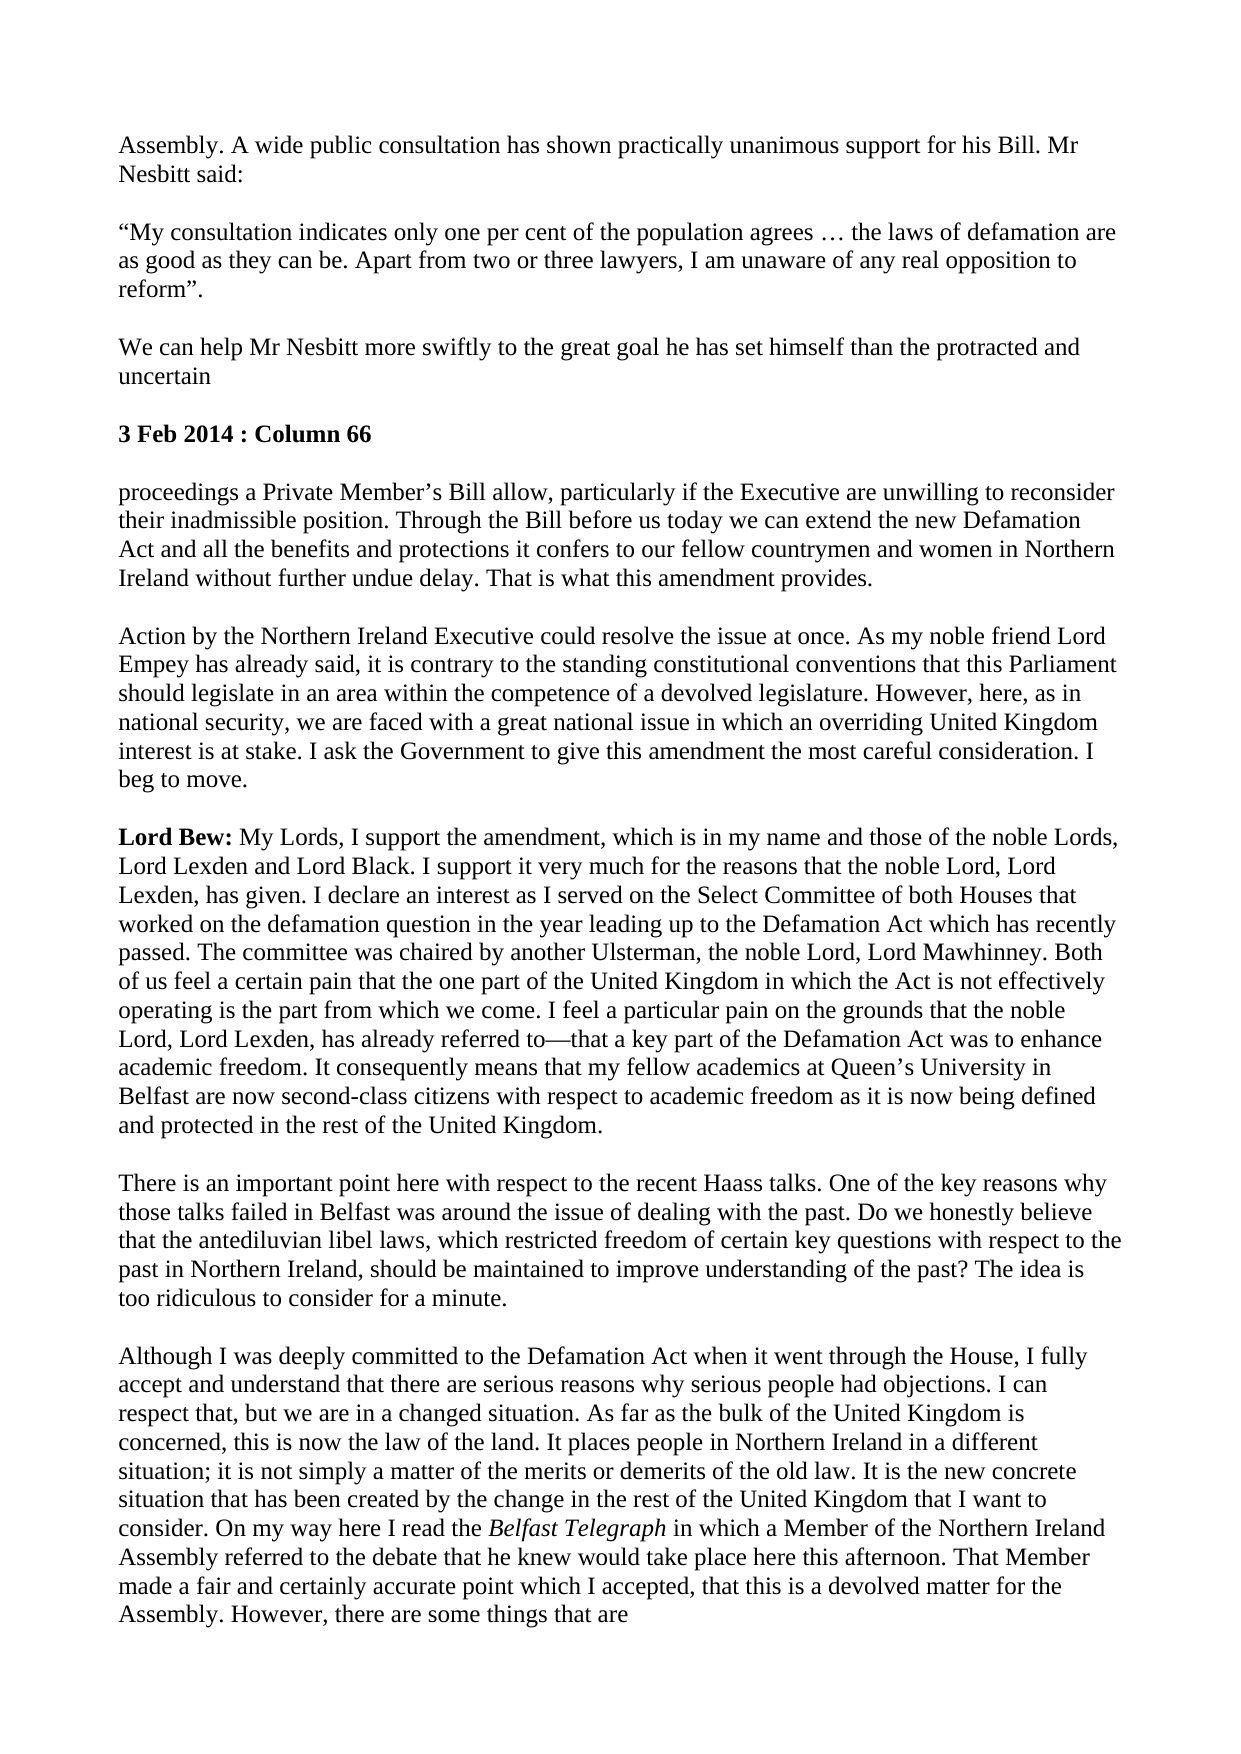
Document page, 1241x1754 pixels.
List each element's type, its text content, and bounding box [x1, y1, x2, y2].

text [118, 130, 1122, 187]
text 3 Feb 2014 : Column 66 [118, 419, 1122, 447]
text There is an important point here with respect to the recent Haass talks. One of the key reasons why those talks failed in Belfast was around the issue of dealing with the past. Do we honestly believe that the antediluvian libel laws, which restricted freedom of certain key questions with respect to the past in Northern Ireland, should be maintained to improve understanding of the past? The idea is too ridiculous to consider for a minute. [118, 1168, 1122, 1312]
text We can help Mr Nesbitt more swiftly to the great goal he has set himself than the protracted and uncertain [118, 332, 1122, 389]
text “My consultation indicates only one per cent of the population agrees … the laws of defamation are as good as they can be. Apart from two or three lawyers, I am unaware of any real opposition to reform”. [118, 217, 1122, 303]
text proceedings a Private Member’s Bill allow, particularly if the Executive are unwilling to reconsider their inadmissible position. Through the Bill before us today we can extend the new Defamation Act and all the benefits and protections it confers to our fellow countrymen and women in Northern Ireland without further undue delay. That is what this amendment provides. [118, 477, 1122, 592]
text Although I was deeply committed to the Defamation Act when it went through the House, I fully accept and understand that there are serious reasons why serious people had objections. I can respect that, but we are in a changed situation. As far as the bulk of the United Kingdom is concerned, this is now the law of the land. It places people in Northern Ireland in a different situation; it is not simply a matter of the merits or demerits of the old law. It is the new concrete situation that has been created by the change in the rest of the United Kingdom that I want to consider. On my way here I read the Belfast Telegraph in which a Member of the Northern Ireland Assembly referred to the debate that he knew would take place here this afternoon. That Member made a fair and certainly accurate point which I accepted, that this is a devolved matter for the Assembly. However, there are some things that are [118, 1341, 1122, 1628]
text Action by the Northern Ireland Executive could resolve the issue at once. As my noble friend Lord Empey has already said, it is contrary to the standing constitutional conventions that this Parliament should legislate in an area within the competence of a devolved legislature. However, here, as in national security, we are faced with a great national issue in which an overriding United Kingdom interest is at stake. I ask the Government to give this amendment the most careful consideration. I beg to move. [118, 621, 1122, 793]
text Lord Bew: My Lords, I support the amendment, which is in my name and those of the noble Lords, Lord Lexden and Lord Black. I support it very much for the reasons that the noble Lord, Lord Lexden, has given. I declare an interest as I served on the Select Committee of both Houses that worked on the defamation question in the year leading up to the Defamation Act which has recently passed. The committee was chaired by another Ulsterman, the noble Lord, Lord Mawhinney. Both of us feel a certain pain that the one part of the United Kingdom in which the Act is not effectively operating is the part from which we come. I feel a particular pain on the grounds that the noble Lord, Lord Lexden, has already referred to—that a key part of the Defamation Act was to enhance academic freedom. It consequently means that my fellow academics at Queen’s University in Belfast are now second-class citizens with respect to academic freedom as it is now being defined and protected in the rest of the United Kingdom. [118, 822, 1122, 1139]
